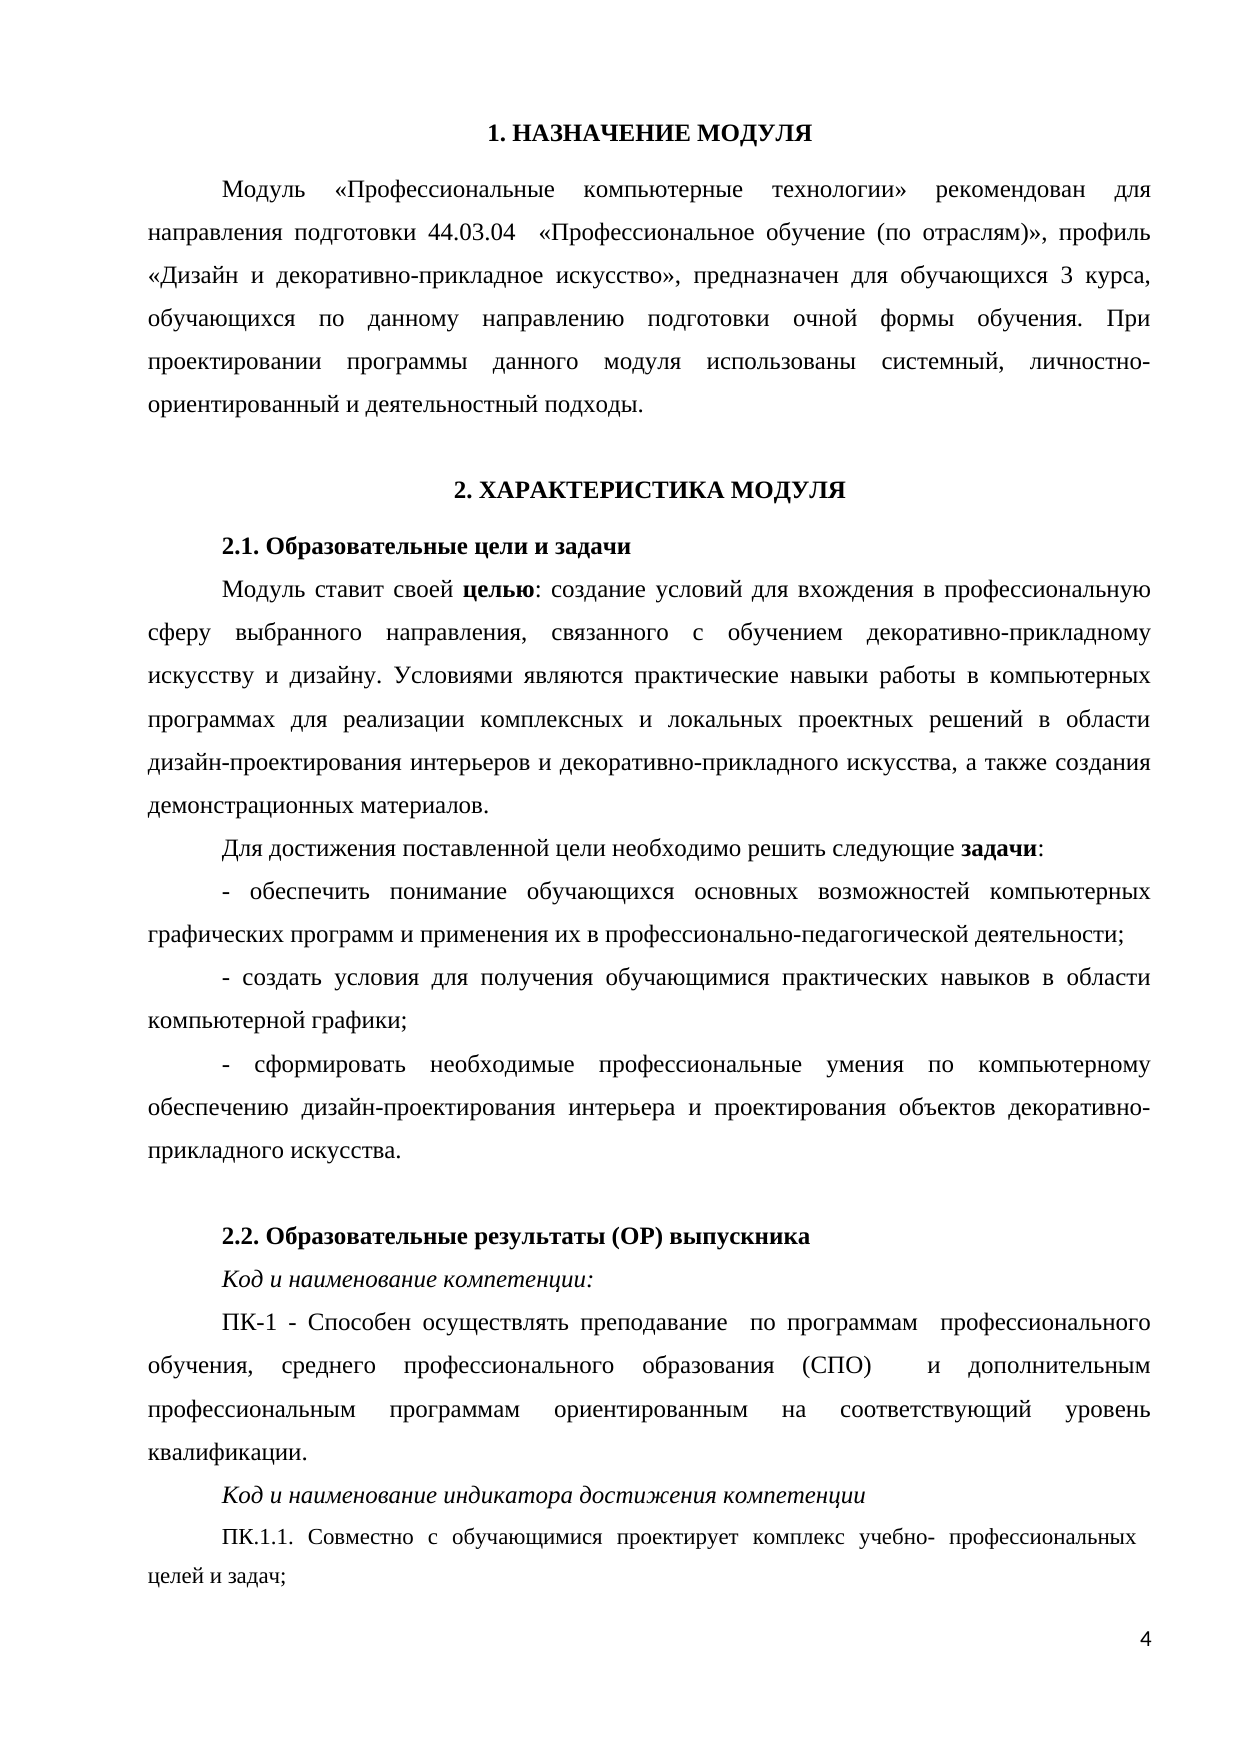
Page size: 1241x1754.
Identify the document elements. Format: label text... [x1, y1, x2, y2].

text 1. назначение модуля [148, 118, 1152, 147]
text 2.1. Образовательные цели и задачи [148, 531, 1152, 560]
text Модуль ставит своей целью: создание условий для вхождения в профессиональную сферу выбранного направления, связанного с обучением декоративно-прикладному искусству и дизайну. Условиями являются практические навыки работы в компьютерных программах для реализации комплексных и локальных проектных решений в области дизайн-проектирования интерьеров и декоративно-прикладного искусства, а также создания демонстрационных материалов. [148, 574, 1152, 819]
text 2. ХАРАКТЕРИСТИКА МОДУЛЯ [148, 476, 1152, 504]
text ПК-1 - Способен осуществлять преподавание по программам профессионального обучения, среднего профессионального образования (СПО) и дополнительным профессиональным программам ориентированным на соответствующий уровень квалификации. [148, 1307, 1152, 1466]
text ПК.1.1. Совместно с обучающимися проектирует комплекс учебно- профессиональных целей и задач; [148, 1523, 1138, 1589]
text Код и наименование компетенции: [148, 1264, 1138, 1293]
text - сформировать необходимые профессиональные умения по компьютерному обеспечению дизайн-проектирования интерьера и проектирования объектов декоративно-прикладного искусства. [148, 1049, 1152, 1164]
text Для достижения поставленной цели необходимо решить следующие задачи: [148, 833, 1152, 862]
text Модуль «Профессиональные компьютерные технологии» рекомендован для направления подготовки 44.03.04 «Профессиональное обучение (по отраслям)», профиль «Дизайн и декоративно-прикладное искусство», предназначен для обучающихся 3 курса, обучающихся по данному направлению подготовки очной формы обучения. При проектировании программы данного модуля использованы системный, личностно-ориентированный и деятельностный подходы. [148, 174, 1152, 418]
text - обеспечить понимание обучающихся основных возможностей компьютерных графических программ и применения их в профессионально-педагогической деятельности; [148, 876, 1152, 948]
text - создать условия для получения обучающимися практических навыков в области компьютерной графики; [148, 962, 1152, 1034]
text 2.2. Образовательные результаты (ОР) выпускника [148, 1221, 1138, 1250]
text Код и наименование индикатора достижения компетенции [148, 1480, 1138, 1509]
